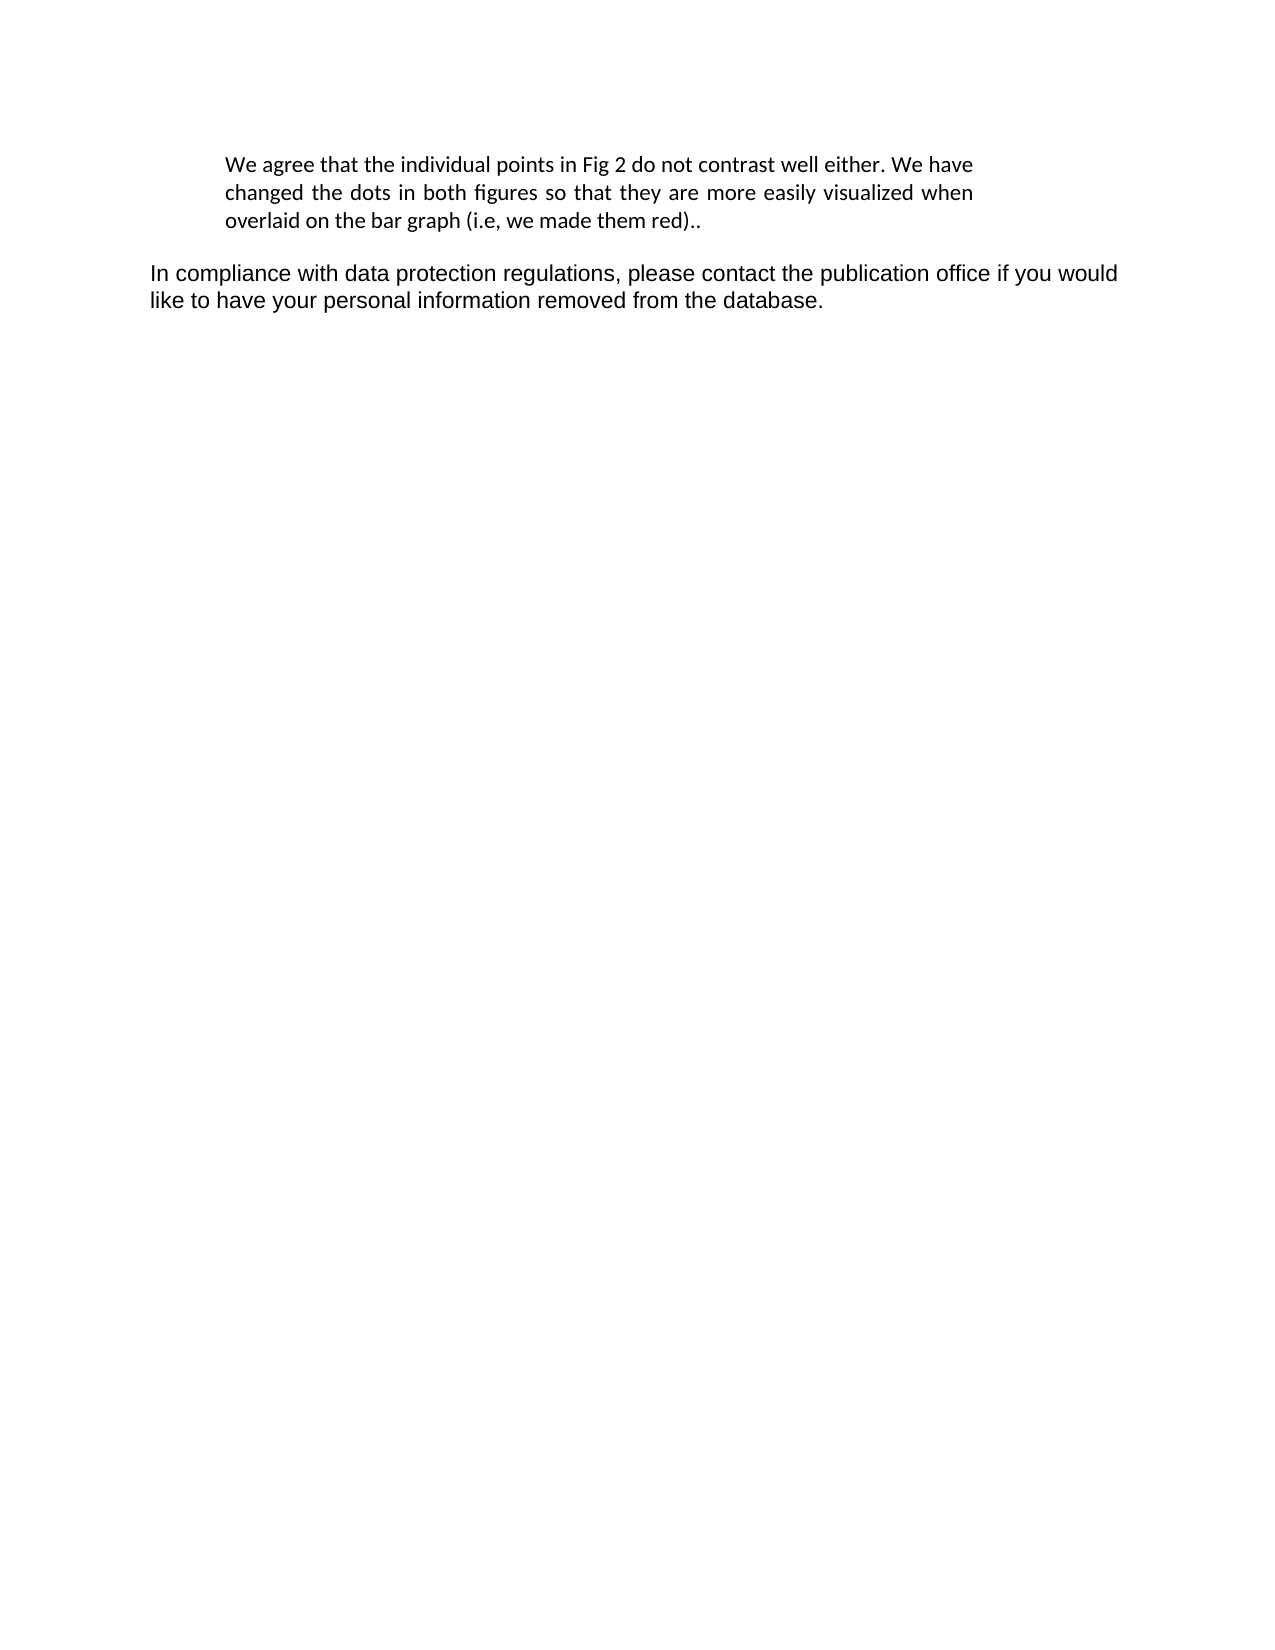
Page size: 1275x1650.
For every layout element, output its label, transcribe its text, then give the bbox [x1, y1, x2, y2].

text We agree that the individual points in Fig 2 do not contrast well either. We have changed the dots in both figures so that they are more easily visualized when overlaid on the bar graph (i.e, we made them red).. [225, 150, 975, 234]
text In compliance with data protection regulations, please contact the publication office if you would like to have your personal information removed from the database. [150, 260, 1125, 313]
